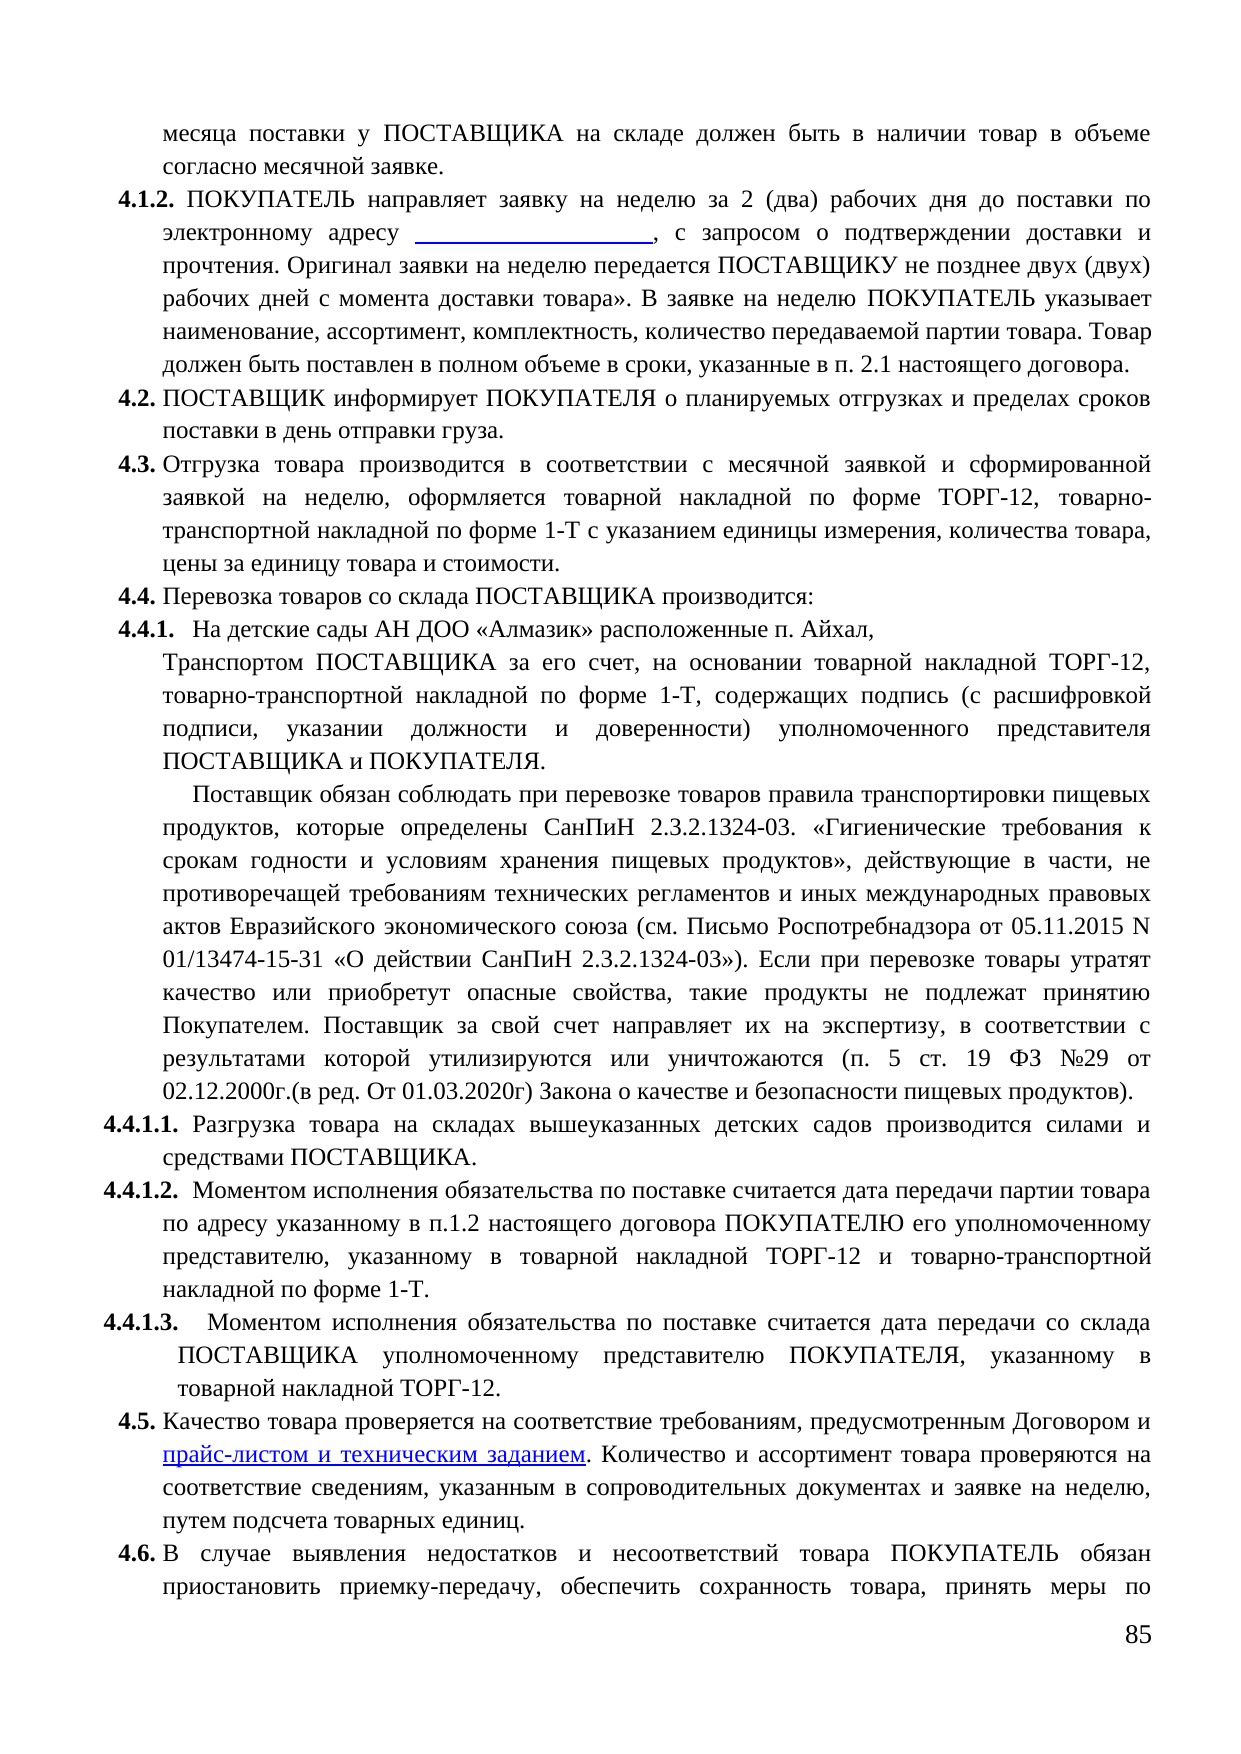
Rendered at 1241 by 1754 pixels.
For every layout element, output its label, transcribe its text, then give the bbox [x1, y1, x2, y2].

list На детские сады АН ДОО «Алмазик» расположенные п. Айхал, [118, 614, 1152, 642]
text 4.1.2. ПОКУПАТЕЛЬ направляет заявку на неделю за 2 (два) рабочих дня до поставки по электронному адресу ___________________, с запросом о подтверждении доставки и прочтения. Оригинал заявки на неделю передается ПОСТАВЩИКУ не позднее двух (двух) рабочих дней с момента доставки товара». В заявке на неделю ПОКУПАТЕЛЬ указывает наименование, ассортимент, комплектность, количество передаваемой партии товара. Товар должен быть поставлен в полном объеме в сроки, указанные в п. 2.1 настоящего договора. [118, 184, 1152, 378]
list Качество товара проверяется на соответствие требованиям, предусмотренным Договором и прайс-листом и техническим заданием. Количество и ассортимент товара проверяются на соответствие сведениям, указанным в сопроводительных документах и заявке на неделю, путем подсчета товарных единиц. [118, 1406, 1152, 1534]
list Моментом исполнения обязательства по поставке считается дата передачи партии товара по адресу указанному в п.1.2 настоящего договора ПОКУПАТЕЛЮ его уполномоченному представителю, указанному в товарной накладной ТОРГ-12 и товарно-транспортной накладной по форме 1-Т. [103, 1175, 1152, 1303]
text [118, 118, 1152, 180]
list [118, 1538, 1152, 1600]
text Транспортом ПОСТАВЩИКА за его счет, на основании товарной накладной ТОРГ-12, товарно-транспортной накладной по форме 1-Т, содержащих подпись (с расшифровкой подписи, указании должности и доверенности) уполномоченного представителя ПОСТАВЩИКА и ПОКУПАТЕЛЯ. [162, 647, 1152, 774]
list Разгрузка товара на складах вышеуказанных детских садов производится силами и средствами ПОСТАВЩИКА. [103, 1109, 1152, 1171]
list ПОСТАВЩИК информирует ПОКУПАТЕЛЯ о планируемых отгрузках и пределах сроков поставки в день отправки груза. [118, 383, 1152, 444]
text Поставщик обязан соблюдать при перевозке товаров правила транспортировки пищевых продуктов, которые определены СанПиН 2.3.2.1324-03. «Гигиенические требования к срокам годности и условиям хранения пищевых продуктов», действующие в части, не противоречащей требованиям технических регламентов и иных международных правовых актов Евразийского экономического союза (см. Письмо Роспотребнадзора от 05.11.2015 N 01/13474-15-31 «О действии СанПиН 2.3.2.1324-03»). Если при перевозке товары утратят качество или приобретут опасные свойства, такие продукты не подлежат принятию Покупателем. Поставщик за свой счет направляет их на экспертизу, в соответствии с результатами которой утилизируются или уничтожаются (п. 5 ст. 19 ФЗ №29 от 02.12.2000г.(в ред. От 01.03.2020г) Закона о качестве и безопасности пищевых продуктов). [162, 779, 1152, 1105]
list Моментом исполнения обязательства по поставке считается дата передачи со склада ПОСТАВЩИКА уполномоченному представителю ПОКУПАТЕЛЯ, указанному в товарной накладной ТОРГ-12. [103, 1307, 1152, 1402]
list Отгрузка товара производится в соответствии с месячной заявкой и сформированной заявкой на неделю, оформляется товарной накладной по форме ТОРГ-12, товарно-транспортной накладной по форме 1-Т с указанием единицы измерения, количества товара, цены за единицу товара и стоимости. [118, 449, 1152, 576]
list Перевозка товаров со склада ПОСТАВЩИКА производится: [118, 581, 1152, 609]
